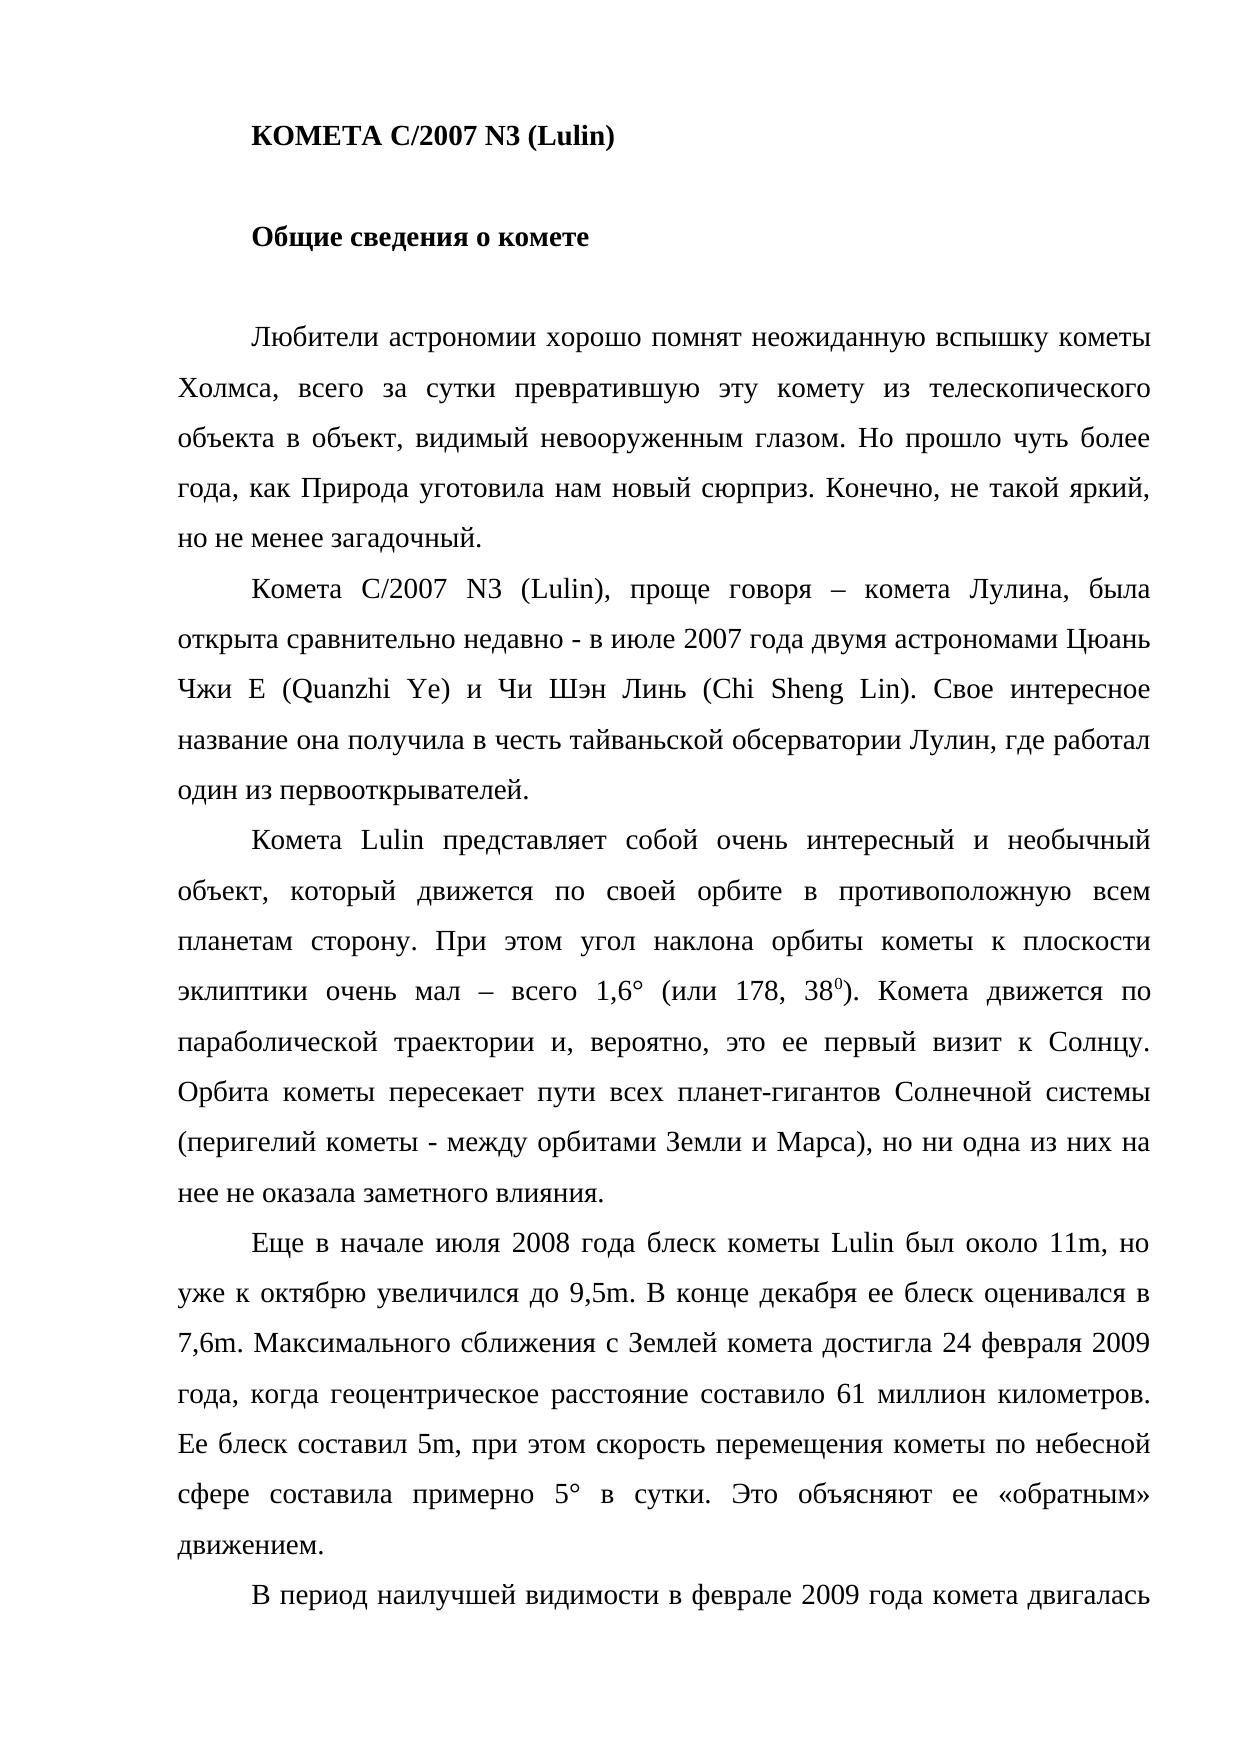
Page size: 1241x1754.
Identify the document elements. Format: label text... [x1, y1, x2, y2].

text Общие сведения о комете [177, 219, 1152, 252]
text Комета C/2007 N3 (Lulin), проще говоря – комета Лулина, была открыта сравнительно недавно - в июле 2007 года двумя астрономами Цюань Чжи Е (Quanzhi Ye) и Чи Шэн Линь (Chi Sheng Lin). Свое интересное название она получила в честь тайваньской обсерватории Лулин, где работал один из первооткрывателей. [177, 571, 1152, 806]
text Любители астрономии хорошо помнят неожиданную вспышку кометы Холмса, всего за сутки превратившую эту комету из телескопического объекта в объект, видимый невооруженным глазом. Но прошло чуть более года, как Природа уготовила нам новый сюрприз. Конечно, не такой яркий, но не менее загадочный. [177, 319, 1152, 554]
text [177, 1577, 1152, 1611]
text КОМЕТА C/2007 N3 (Lulin) [177, 118, 1152, 152]
text Еще в начале июля 2008 года блеск кометы Lulin был около 11m, но уже к октябрю увеличился до 9,5m. В конце декабря ее блеск оценивался в 7,6m. Максимального сближения с Землей комета достигла 24 февраля 2009 года, когда геоцентрическое расстояние составило 61 миллион километров. Ее блеск составил 5m, при этом скорость перемещения кометы по небесной сфере составила примерно 5° в сутки. Это объясняют ее «обратным» движением. [177, 1225, 1152, 1560]
text Комета Lulin представляет собой очень интересный и необычный объект, который движется по своей орбите в противоположную всем планетам сторону. При этом угол наклона орбиты кометы к плоскости эклиптики очень мал – всего 1,6° (или 178, 380). Комета движется по параболической траектории и, вероятно, это ее первый визит к Солнцу. Орбита кометы пересекает пути всех планет-гигантов Солнечной системы (перигелий кометы - между орбитами Земли и Марса), но ни одна из них на нее не оказала заметного влияния. [177, 822, 1152, 1208]
